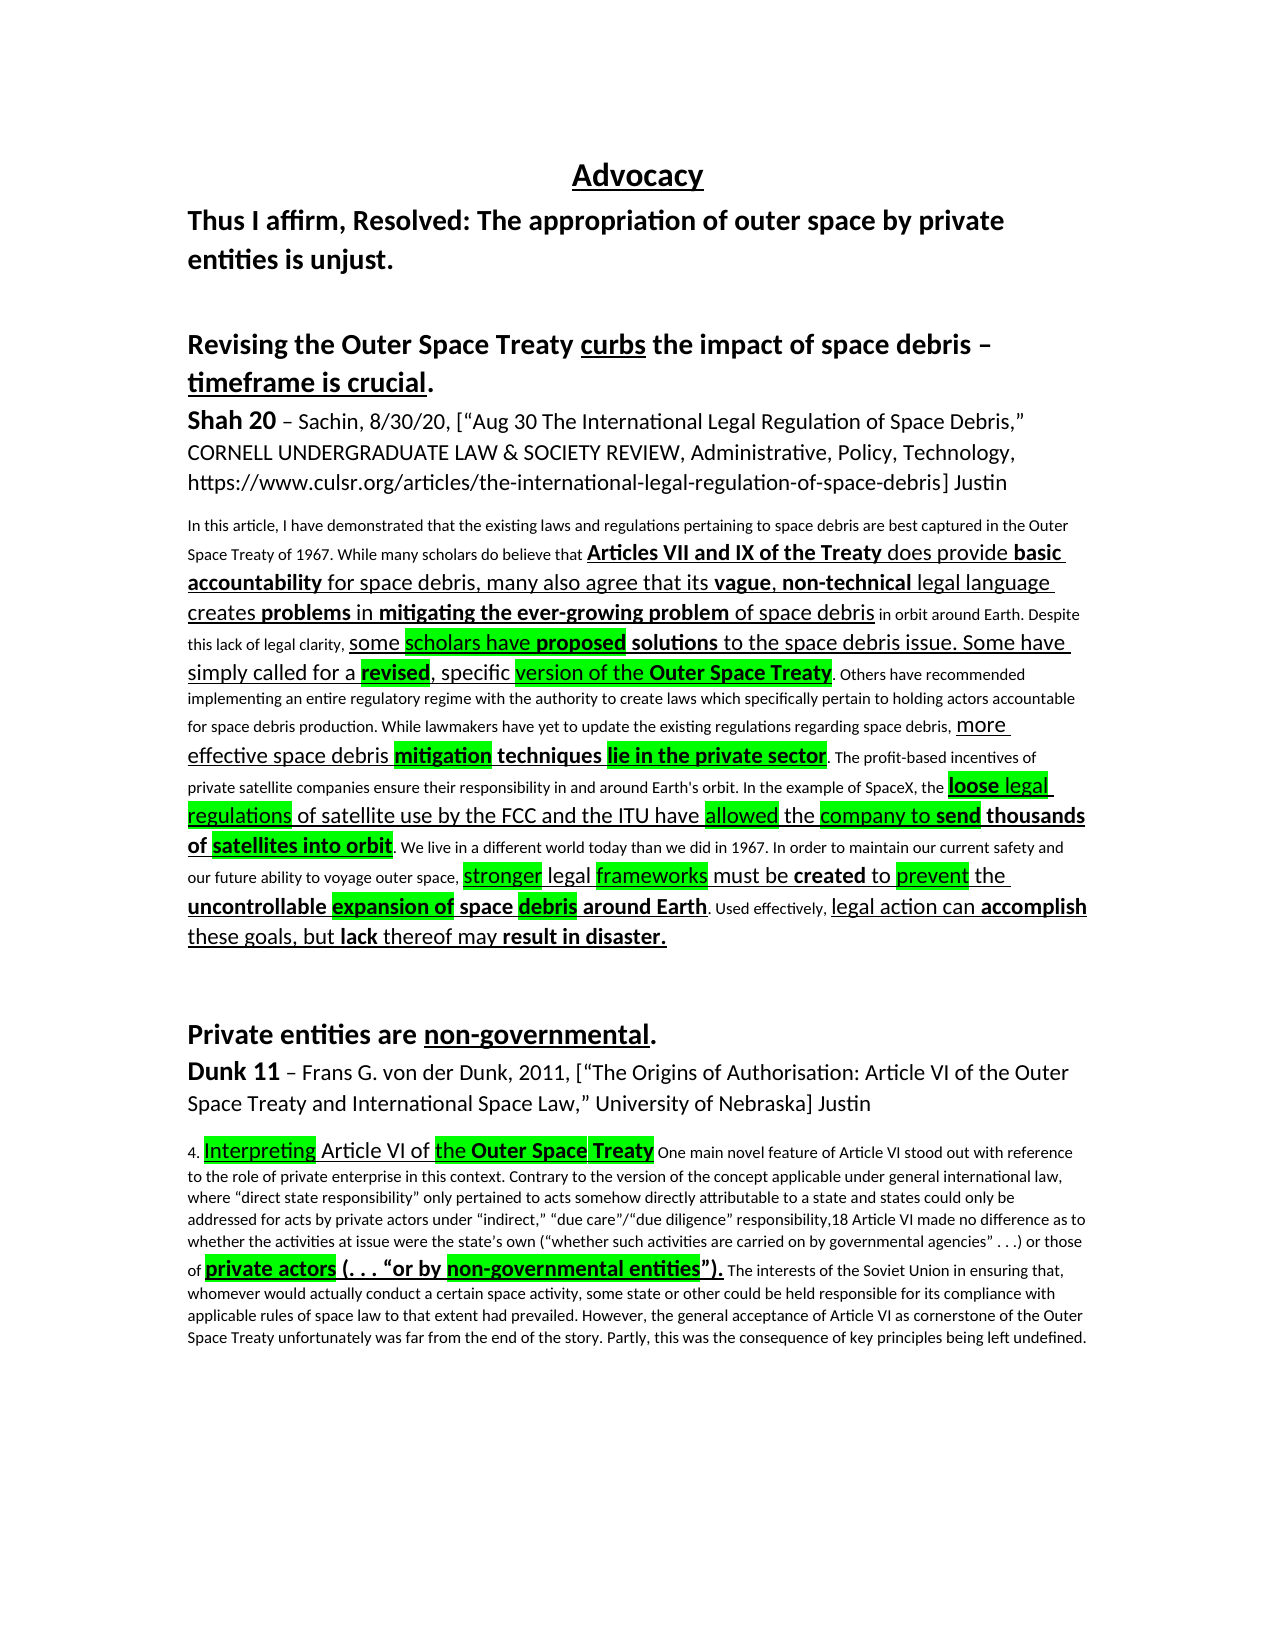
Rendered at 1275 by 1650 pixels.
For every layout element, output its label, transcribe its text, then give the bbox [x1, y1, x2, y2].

subtitle Private entities are non-governmental. [187, 1016, 1087, 1051]
text In this article, I have demonstrated that the existing laws and regulations pertaining to space debris are best captured in the Outer Space Treaty of 1967. While many scholars do believe that Articles VII and IX of the Treaty does provide basic accountability for space debris, many also agree that its vague, non-technical legal language creates problems in mitigating the ever-growing problem of space debris in orbit around Earth. Despite this lack of legal clarity, some scholars have proposed solutions to the space debris issue. Some have simply called for a revised, specific version of the Outer Space Treaty. Others have recommended implementing an entire regulatory regime with the authority to create laws which specifically pertain to holding actors accountable for space debris production. While lawmakers have yet to update the existing regulations regarding space debris, more effective space debris mitigation techniques lie in the private sector. The profit-based incentives of private satellite companies ensure their responsibility in and around Earth's orbit. In the example of SpaceX, the loose legal regulations of satellite use by the FCC and the ITU have allowed the company to send thousands of satellites into orbit. We live in a different world today than we did in 1967. In order to maintain our current safety and our future ability to voyage outer space, stronger legal frameworks must be created to prevent the uncontrollable expansion of space debris around Earth. Used effectively, legal action can accomplish these goals, but lack thereof may result in disaster. [187, 515, 1087, 950]
subtitle Advocacy [187, 154, 1087, 195]
subtitle Revising the Outer Space Treaty curbs the impact of space debris – timeframe is crucial. [187, 326, 1087, 400]
text 4. Interpreting Article VI of the Outer Space Treaty One main novel feature of Article VI stood out with reference to the role of private enterprise in this context. Contrary to the version of the concept applicable under general international law, where “direct state responsibility” only pertained to acts somehow directly attributable to a state and states could only be addressed for acts by private actors under “indirect,” “due care”/“due diligence” responsibility,18 Article VI made no difference as to whether the activities at issue were the state’s own (“whether such activities are carried on by governmental agencies” . . .) or those of private actors (. . . “or by non-governmental entities”). The interests of the Soviet Union in ensuring that, whomever would actually conduct a certain space activity, some state or other could be held responsible for its compliance with applicable rules of space law to that extent had prevailed. However, the general acceptance of Article VI as cornerstone of the Outer Space Treaty unfortunately was far from the end of the story. Partly, this was the consequence of key principles being left undefined. [187, 1136, 1087, 1348]
text Dunk 11 – Frans G. von der Dunk, 2011, [“The Origins of Authorisation: Article VI of the Outer Space Treaty and International Space Law,” University of Nebraska] Justin [187, 1054, 1087, 1117]
text Shah 20 – Sachin, 8/30/20, [“Aug 30 The International Legal Regulation of Space Debris,” CORNELL UNDERGRADUATE LAW & SOCIETY REVIEW, Administrative, Policy, Technology, https://www.culsr.org/articles/the-international-legal-regulation-of-space-debris] Justin [187, 403, 1087, 496]
subtitle Thus I affirm, Resolved: The appropriation of outer space by private entities is unjust. [187, 202, 1087, 276]
